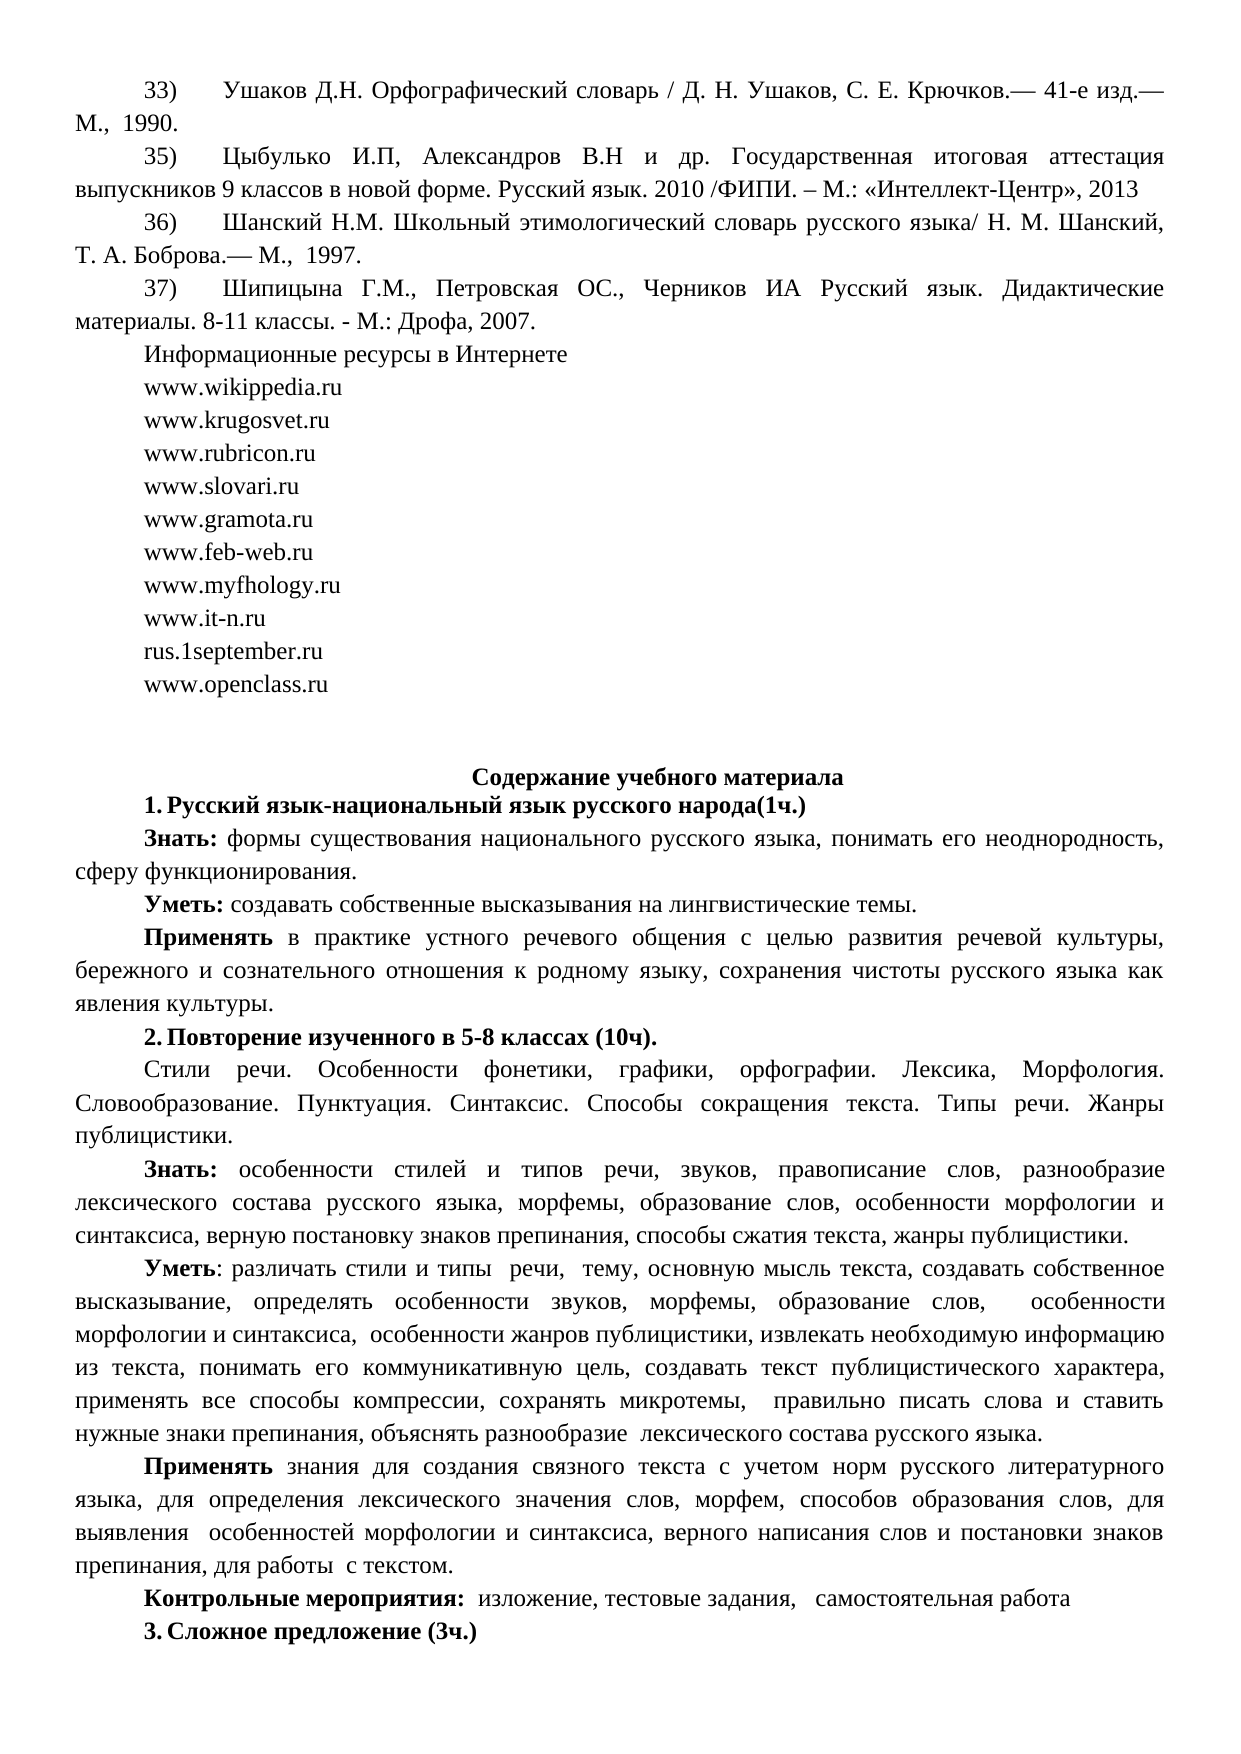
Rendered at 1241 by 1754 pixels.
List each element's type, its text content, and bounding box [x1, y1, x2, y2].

text Контрольные мероприятия: изложение, тестовые задания, самостоятельная работа [75, 1583, 1165, 1612]
text Содержание учебного материала [150, 762, 1165, 790]
text Уметь: создавать собственные высказывания на лингвистические темы. [75, 889, 1165, 918]
text 35) Цыбулько И.П, Александров В.Н и др. Государственная итоговая аттестация выпускников 9 классов в новой форме. Русский язык. 2010 /ФИПИ. – М.: «Интеллект-Центр», 2013 [75, 141, 1165, 203]
text 33) Ушаков Д.Н. Орфографический словарь / Д. Н. Ушаков, С. Е. Крючков.— 41-е изд.— М., 1990. [75, 75, 1165, 137]
text rus.1september.ru [75, 636, 1165, 665]
text Применять знания для создания связного текста с учетом норм русского литературного языка, для определения лексического значения слов, морфем, способов образования слов, для выявления особенностей морфологии и синтаксиса, верного написания слов и постановки знаков препинания, для работы с текстом. [75, 1451, 1165, 1579]
text www.slovari.ru [75, 471, 1165, 500]
text www.feb-web.ru [75, 537, 1165, 566]
text www.krugosvet.ru [75, 405, 1165, 434]
text 36) Шанский Н.М. Школьный этимологический словарь русского языка/ Н. М. Шанский, Т. А. Боброва.— М., 1997. [75, 207, 1165, 269]
text www.rubricon.ru [75, 438, 1165, 467]
text www.openclass.ru [75, 669, 1165, 698]
text www.myfhology.ru [75, 570, 1165, 599]
text Знать: формы существования национального русского языка, понимать его неоднородность, сферу функционирования. [75, 823, 1165, 885]
text www.wikippedia.ru [75, 372, 1165, 401]
text Стили речи. Особенности фонетики, графики, орфографии. Лексика, Морфология. Словообразование. Пунктуация. Синтаксис. Способы сокращения текста. Типы речи. Жанры публицистики. [75, 1054, 1165, 1149]
list Повторение изученного в 5-8 классах (10ч). [75, 1022, 1165, 1050]
text www.gramota.ru [75, 504, 1165, 533]
text 37) Шипицына Г.М., Петровская ОС., Черников ИА Русский язык. Дидактические материалы. 8-11 классы. - М.: Дрофа, 2007. [75, 273, 1165, 335]
text www.it-n.ru [75, 603, 1165, 632]
text Применять в практике устного речевого общения с целью развития речевой культуры, бережного и сознательного отношения к родному языку, сохранения чистоты русского языка как явления культуры. [75, 922, 1165, 1017]
text Уметь: различать стили и типы речи, тему, основную мысль текста, создавать собственное высказывание, определять особенности звуков, морфемы, образование слов, особенности морфологии и синтаксиса, особенности жанров публицистики, извлекать необходимую информацию из текста, понимать его коммуникативную цель, создавать текст публицистического характера, применять все способы компрессии, сохранять микротемы, правильно писать слова и ставить нужные знаки препинания, объяснять разнообразие лексического состава русского языка. [75, 1253, 1165, 1447]
text Информационные ресурсы в Интернете [75, 339, 1165, 368]
list Русский язык-национальный язык русского народа(1ч.) [75, 790, 1165, 819]
text Знать: особенности стилей и типов речи, звуков, правописание слов, разнообразие лексического состава русского языка, морфемы, образование слов, особенности морфологии и синтаксиса, верную постановку знаков препинания, способы сжатия текста, жанры публицистики. [75, 1154, 1165, 1248]
list Сложное предложение (3ч.) [75, 1616, 1165, 1645]
